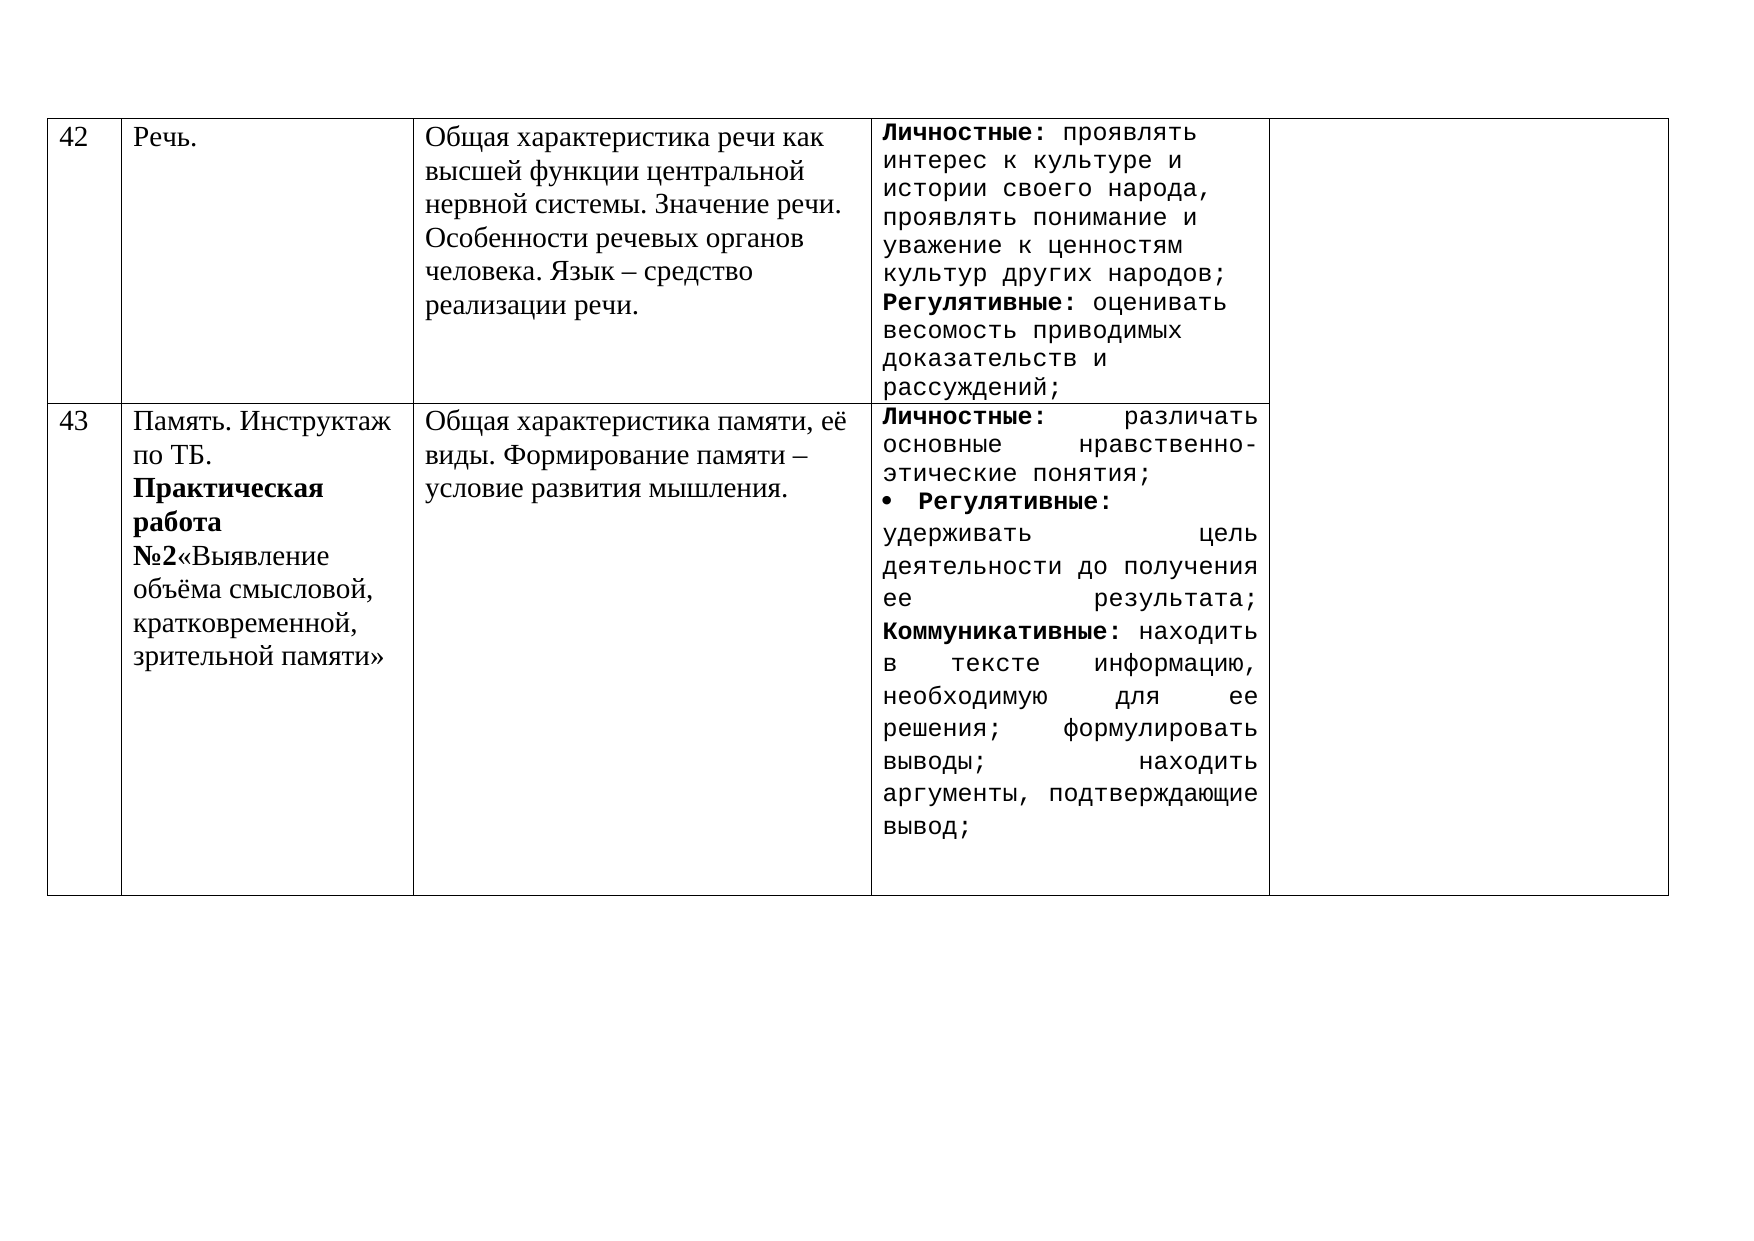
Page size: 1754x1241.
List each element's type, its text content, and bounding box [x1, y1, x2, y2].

table_cell Общая характеристика речи как высшей функции центральной нервной системы. Значение речи. Особенности речевых органов человека. Язык – средство реализации речи. [414, 119, 871, 402]
table_cell 43 [48, 404, 121, 895]
table_cell Общая характеристика памяти, её виды. Формирование памяти – условие развития мышления. [414, 404, 871, 895]
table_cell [872, 119, 1269, 402]
table_cell Речь. [122, 119, 413, 402]
table_cell Память. Инструктаж по ТБ. Практическая работа №2«Выявление объёма смысловой, кратковременной, зрительной памяти» [122, 404, 413, 895]
table_cell Личностные: различать основные нравственно-этические понятия; Регулятивные: удерживать цель деятельности до получения ее результата; Коммуникативные: находить в тексте информацию, необходимую для ее решения; формулировать выводы; находить аргументы, подтверждающие вывод; [872, 404, 1269, 895]
table_cell 42 [48, 119, 121, 402]
